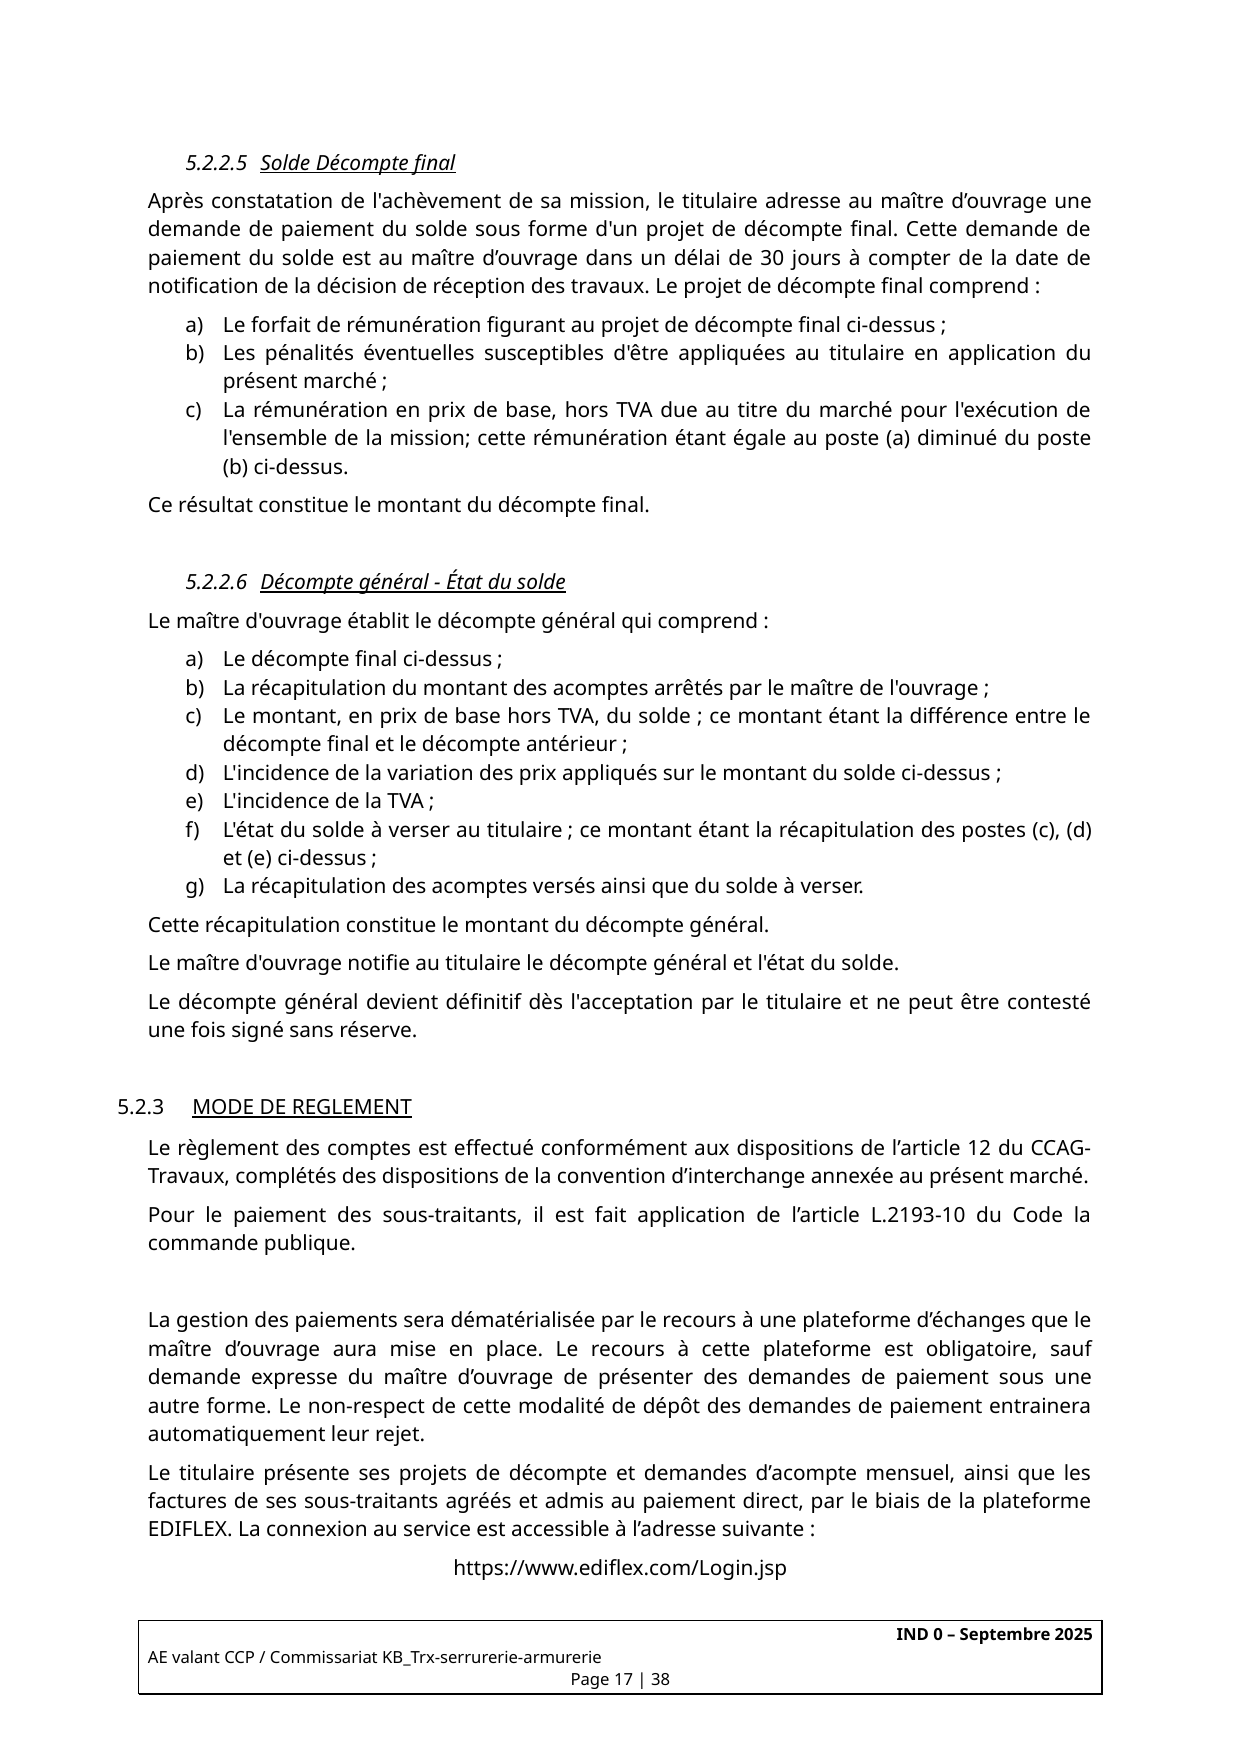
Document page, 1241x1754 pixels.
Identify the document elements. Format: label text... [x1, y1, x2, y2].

list La récapitulation du montant des acomptes arrêtés par le maître de l'ouvrage ; [185, 673, 1093, 701]
list L'état du solde à verser au titulaire ; ce montant étant la récapitulation des postes (c), (d) et (e) ci-dessus ; [185, 815, 1093, 872]
text Le maître d'ouvrage établit le décompte général qui comprend : [148, 606, 1093, 634]
text Le titulaire présente ses projets de décompte et demandes d’acompte mensuel, ainsi que les factures de ses sous-traitants agréés et admis au paiement direct, par le biais de la plateforme EDIFLEX. La connexion au service est accessible à l’adresse suivante : [148, 1458, 1093, 1543]
text Le décompte général devient définitif dès l'acceptation par le titulaire et ne peut être contesté une fois signé sans réserve. [148, 987, 1093, 1044]
subtitle MODE DE REGLEMENT [117, 1092, 1093, 1121]
text Le règlement des comptes est effectué conformément aux dispositions de l’article 12 du CCAG-Travaux, complétés des dispositions de la convention d’interchange annexée au présent marché. [148, 1133, 1093, 1190]
text https://www.ediflex.com/Login.jsp [148, 1553, 1093, 1581]
list Le montant, en prix de base hors TVA, du solde ; ce montant étant la différence entre le décompte final et le décompte antérieur ; [185, 701, 1093, 758]
list La récapitulation des acomptes versés ainsi que du solde à verser. [185, 872, 1093, 900]
list L'incidence de la variation des prix appliqués sur le montant du solde ci-dessus ; [185, 758, 1093, 786]
subtitle Décompte général - État du solde [185, 567, 1093, 596]
list L'incidence de la TVA ; [185, 786, 1093, 815]
text Ce résultat constitue le montant du décompte final. [148, 490, 1093, 519]
text Pour le paiement des sous-traitants, il est fait application de l’article L.2193-10 du Code la commande publique. [148, 1200, 1093, 1257]
list La rémunération en prix de base, hors TVA due au titre du marché pour l'exécution de l'ensemble de la mission; cette rémunération étant égale au poste (a) diminué du poste (b) ci-dessus. [185, 395, 1093, 480]
text Cette récapitulation constitue le montant du décompte général. [148, 910, 1093, 938]
list Le décompte final ci-dessus ; [185, 644, 1093, 673]
text La gestion des paiements sera dématérialisée par le recours à une plateforme d’échanges que le maître d’ouvrage aura mise en place. Le recours à cette plateforme est obligatoire, sauf demande expresse du maître d’ouvrage de présenter des demandes de paiement sous une autre forme. Le non-respect de cette modalité de dépôt des demandes de paiement entrainera automatiquement leur rejet. [148, 1305, 1093, 1448]
text Le maître d'ouvrage notifie au titulaire le décompte général et l'état du solde. [148, 948, 1093, 977]
list Les pénalités éventuelles susceptibles d'être appliquées au titulaire en application du présent marché ; [185, 338, 1093, 395]
list Le forfait de rémunération figurant au projet de décompte final ci-dessus ; [185, 310, 1093, 338]
text Après constatation de l'achèvement de sa mission, le titulaire adresse au maître d’ouvrage une demande de paiement du solde sous forme d'un projet de décompte final. Cette demande de paiement du solde est au maître d’ouvrage dans un délai de 30 jours à compter de la date de notification de la décision de réception des travaux. Le projet de décompte final comprend : [148, 186, 1093, 300]
subtitle Solde Décompte final [185, 148, 1093, 176]
